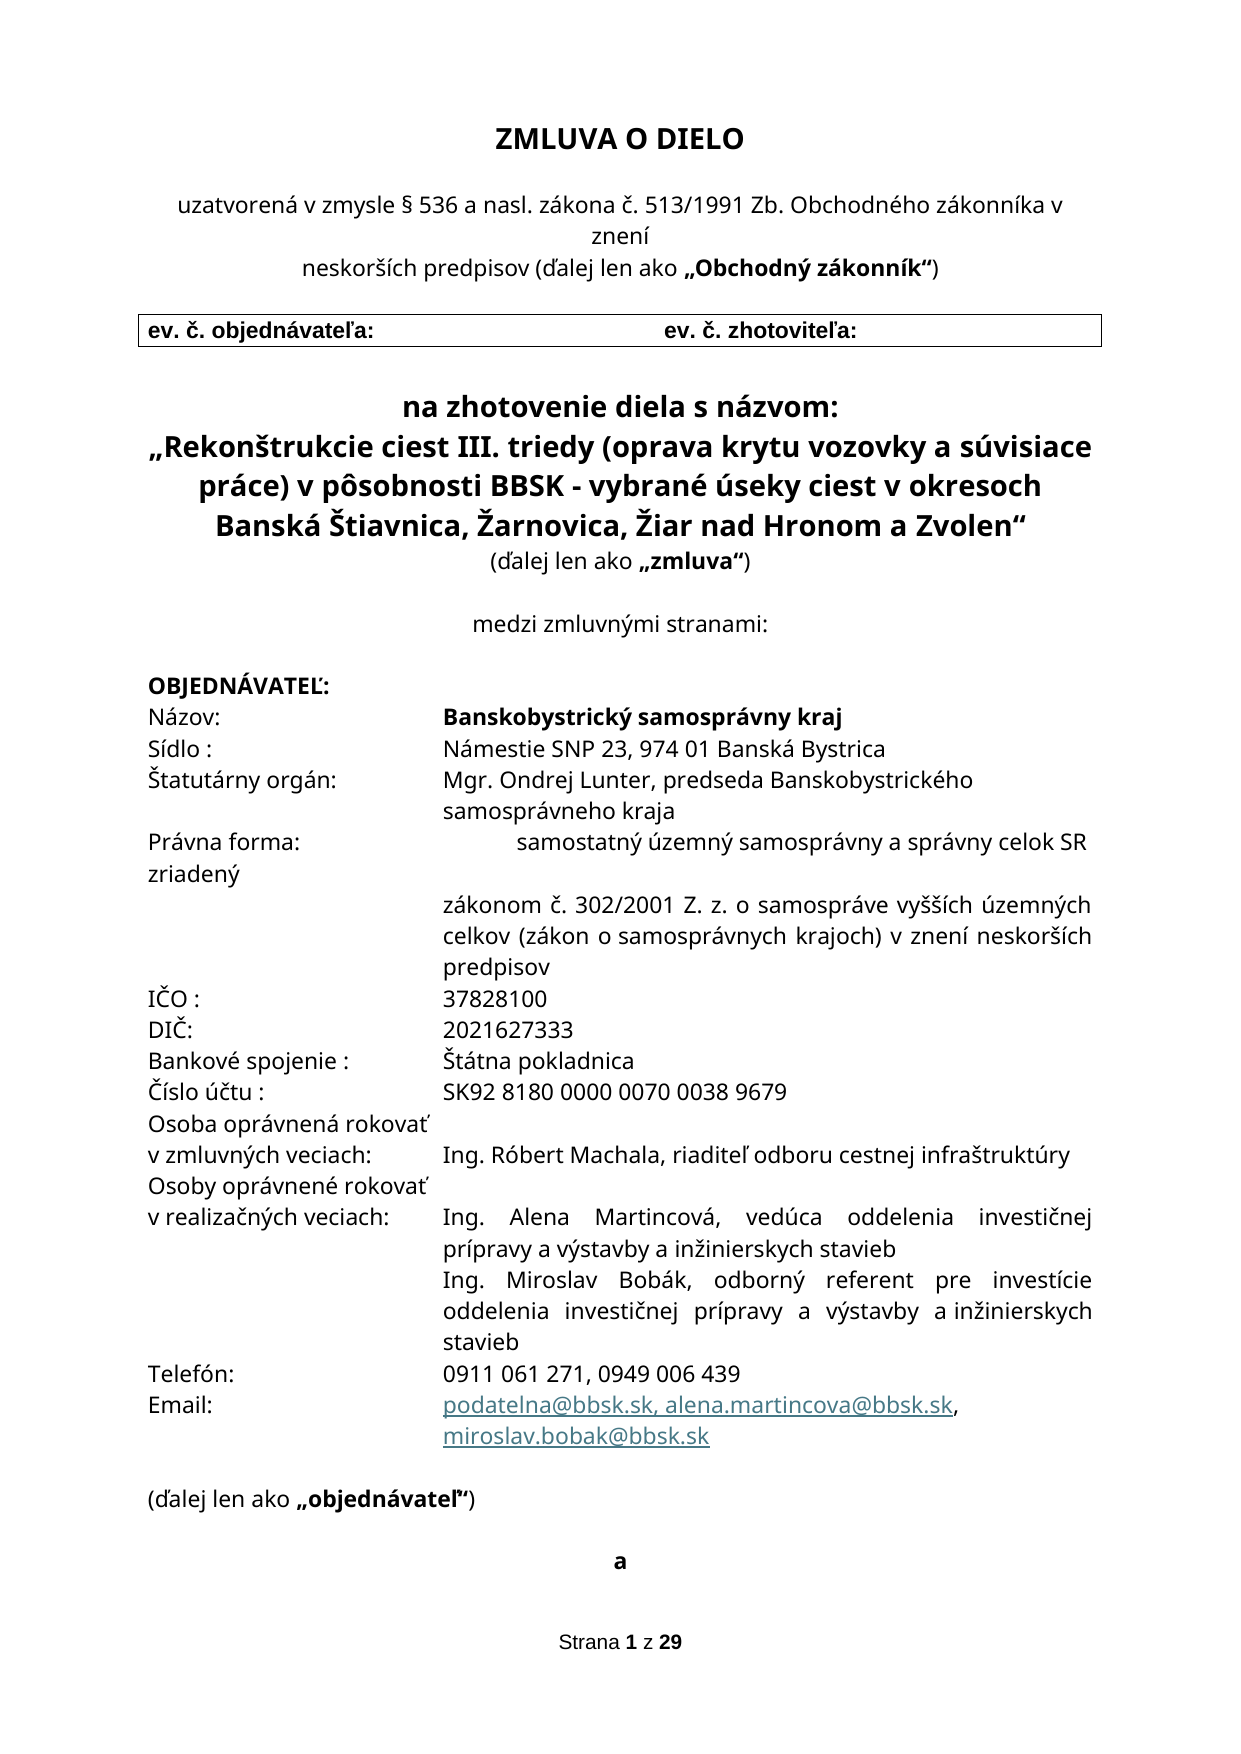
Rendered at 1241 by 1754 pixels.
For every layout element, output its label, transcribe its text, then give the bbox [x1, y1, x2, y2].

text Číslo účtu : SK92 8180 0000 0070 0038 9679 [148, 1076, 1093, 1107]
text Štatutárny orgán: Mgr. Ondrej Lunter, predseda Banskobystrického samosprávneho kraja [148, 764, 1093, 826]
text v zmluvných veciach: Ing. Róbert Machala, riaditeľ odboru cestnej infraštruktúry [148, 1139, 1093, 1170]
text Email: podatelna@bbsk.sk, alena.martincova@bbsk.sk, miroslav.bobak@bbsk.sk [148, 1389, 1093, 1451]
text OBJEDNÁVATEĽ: [148, 670, 1093, 701]
text Telefón: 0911 061 271, 0949 006 439 [148, 1357, 1093, 1389]
text na zhotovenie diela s názvom: [148, 386, 1093, 426]
text zákonom č. 302/2001 Z. z. o samospráve vyšších územných celkov (zákon o samosprávnych krajoch) v znení neskorších predpisov [443, 889, 1093, 982]
text IČO : 37828100 [148, 982, 1093, 1014]
text „Rekonštrukcie ciest III. triedy (oprava krytu vozovky a súvisiace práce) v pôsobnosti BBSK - vybrané úseky ciest v okresoch Banská Štiavnica, Žarnovica, Žiar nad Hronom a Zvolen“ [148, 426, 1093, 545]
text DIČ: 2021627333 [148, 1014, 1093, 1045]
text Ing. Miroslav Bobák, odborný referent pre investície oddelenia investičnej prípravy a výstavby a inžinierskych stavieb [443, 1264, 1093, 1357]
text Osoba oprávnená rokovať [148, 1107, 1093, 1139]
text Sídlo : Námestie SNP 23, 974 01 Banská Bystrica [148, 732, 1093, 764]
text (ďalej len ako „zmluva“) [148, 545, 1093, 576]
text medzi zmluvnými stranami: [148, 607, 1093, 639]
text ZMLUVA O DIELO [148, 118, 1093, 158]
text ev. č. objednávateľa: ev. č. zhotoviteľa: [139, 315, 1101, 346]
text uzatvorená v zmysle § 536 a nasl. zákona č. 513/1991 Zb. Obchodného zákonníka v znení [148, 189, 1093, 252]
text (ďalej len ako „objednávateľ“) [148, 1482, 1093, 1514]
text Bankové spojenie : Štátna pokladnica [148, 1045, 1093, 1076]
text a [148, 1545, 1093, 1576]
text neskorších predpisov (ďalej len ako „Obchodný zákonník“) [148, 252, 1093, 283]
text v realizačných veciach: Ing. Alena Martincová, vedúca oddelenia investičnej prípravy a výstavby a inžinierskych stavieb [148, 1201, 1093, 1264]
text Právna forma: samostatný územný samosprávny a správny celok SR zriadený [148, 826, 1093, 889]
text Osoby oprávnené rokovať [148, 1170, 1093, 1201]
text Názov: Banskobystrický samosprávny kraj [148, 701, 1093, 732]
